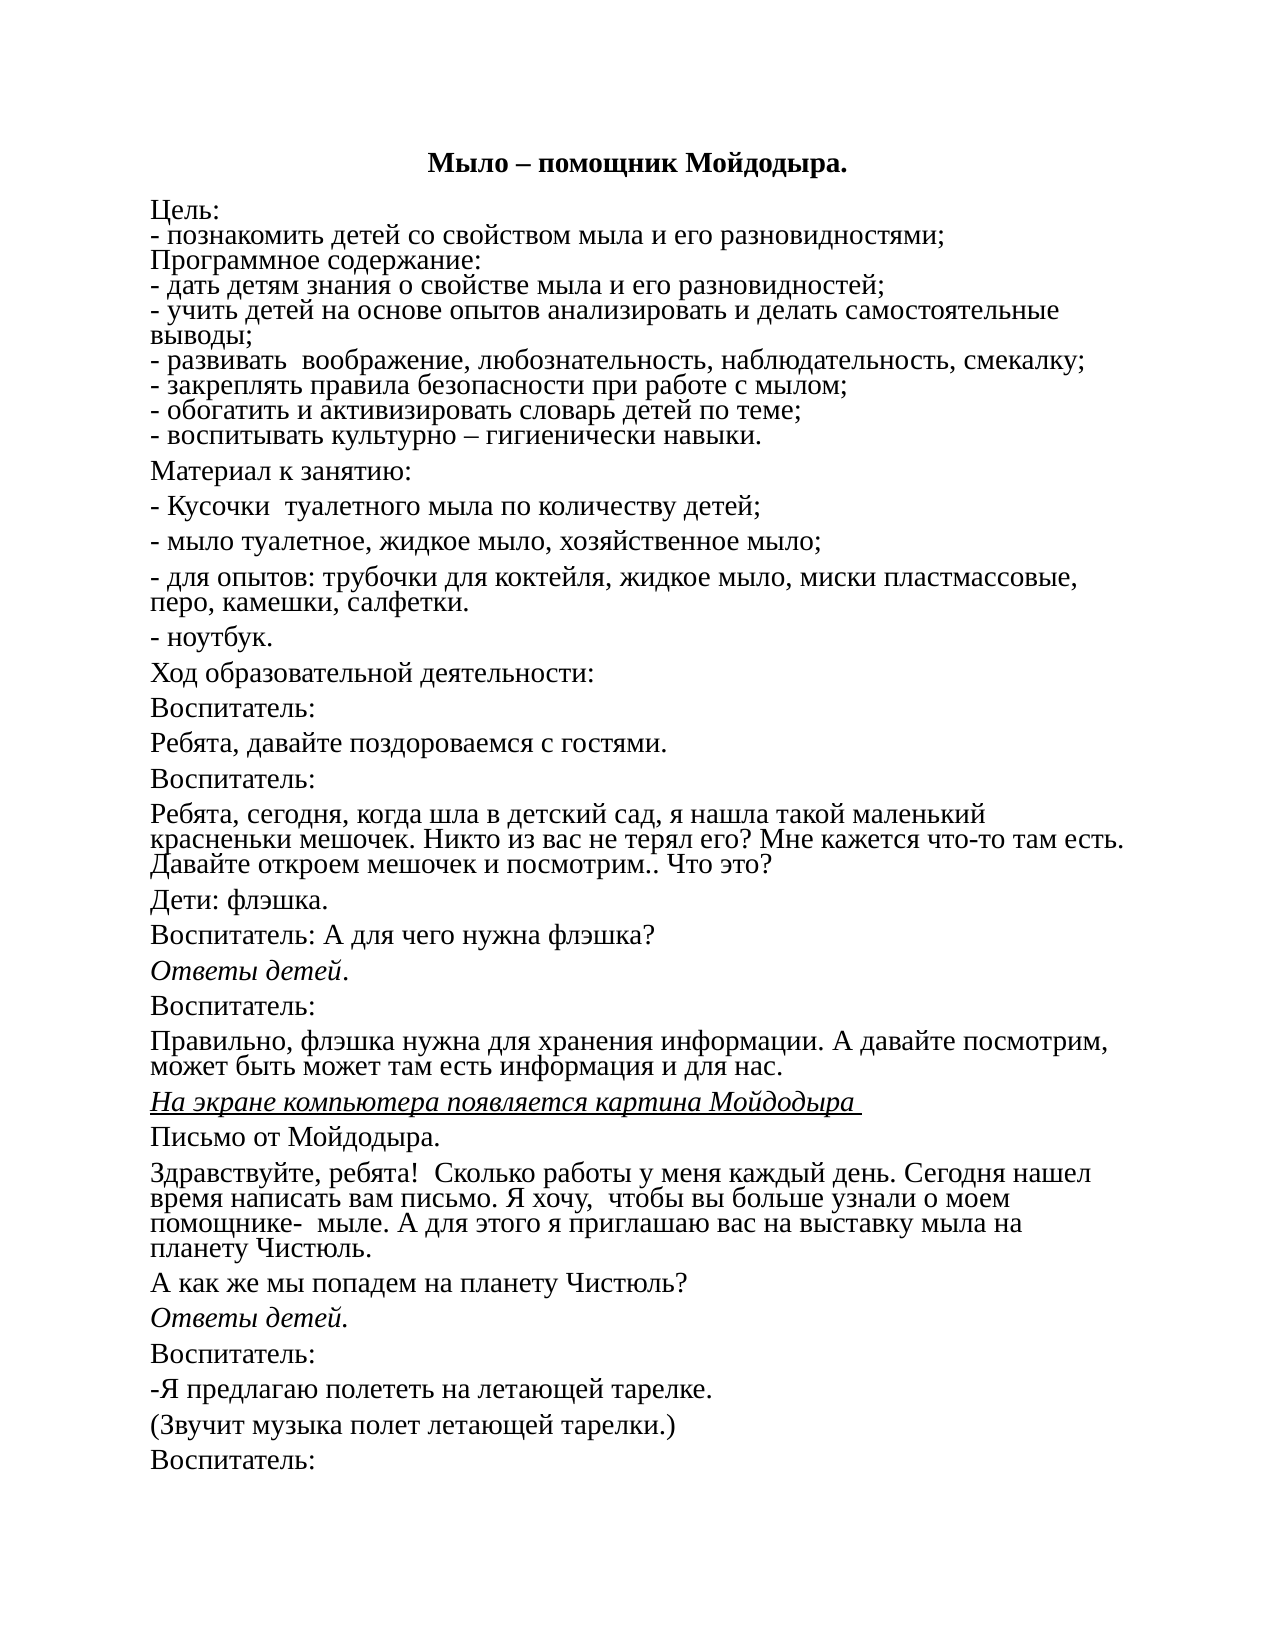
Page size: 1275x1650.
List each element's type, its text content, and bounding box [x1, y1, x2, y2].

text Воспитатель: А для чего нужна флэшка? [559, 924, 1125, 949]
text Воспитатель: [150, 1449, 1125, 1474]
text Воспитатель: [150, 697, 1125, 722]
text - закреплять правила безопасности при работе с мылом; [150, 374, 1125, 399]
text Воспитатель: А для чего нужна флэшка? [150, 924, 556, 949]
text -Я предлагаю полететь на летающей тарелке. [150, 1379, 1125, 1404]
text На экране компьютера появляется картина Мойдодыра [150, 1091, 1125, 1116]
text Ребята, сегодня, когда шла в детский сад, я нашла такой маленький красненьки мешочек. Никто из вас не терял его? Мне кажется что-то там есть. Давайте откроем мешочек и посмотрим.. Что это? [150, 804, 1125, 879]
text Мыло – помощник Мойдодыра. [150, 150, 1125, 179]
text Ребята, давайте поздороваемся с гостями. [150, 733, 1125, 758]
text - обогатить и активизировать словарь детей по теме; [150, 399, 1125, 424]
text Письмо от Мойдодыра. [150, 1127, 1125, 1152]
text - познакомить детей со свойством мыла и его разновидностями; [150, 224, 1125, 249]
text Воспитатель: [150, 768, 1125, 793]
text Здравствуйте, ребята! Сколько работы у меня каждый день. Сегодня нашел время написать вам письмо. Я хочу, чтобы вы больше узнали о моем помощнике- мыле. А для этого я приглашаю вас на выставку мыла на планету Чистюль. [150, 1162, 1125, 1262]
text Дети: флэшка. [150, 889, 235, 914]
text Воспитатель: [150, 1343, 1125, 1368]
text Программное содержание: [150, 249, 1125, 274]
text Ответы детей. [150, 960, 1125, 985]
text - развивать воображение, любознательность, наблюдательность, смекалку; [150, 349, 1125, 374]
text Дети: флэшка. [238, 889, 1125, 914]
text Ход образовательной деятельности: [150, 662, 1125, 687]
text Материал к занятию: [150, 460, 1125, 485]
text - Кусочки туалетного мыла по количеству детей; [150, 495, 1125, 520]
text Цель: [150, 199, 1125, 224]
text (Звучит музыка полет летающей тарелки.) [154, 1414, 1125, 1439]
text Ответы детей. [150, 1308, 1125, 1333]
text - дать детям знания о свойстве мыла и его разновидностей; [150, 274, 1125, 299]
text - воспитывать культурно – гигиенически навыки. [150, 424, 1125, 449]
text Правильно, флэшка нужна для хранения информации. А давайте посмотрим, может быть может там есть информация и для нас. [150, 1031, 1125, 1081]
text - учить детей на основе опытов анализировать и делать самостоятельные выводы; [150, 299, 1125, 349]
text - мыло туалетное, жидкое мыло, хозяйственное мыло; [150, 531, 1125, 556]
text Воспитатель: [150, 995, 1125, 1020]
text А как же мы попадем на планету Чистюль? [150, 1272, 1125, 1297]
text - для опытов: трубочки для коктейля, жидкое мыло, миски пластмассовые, перо, камешки, салфетки. [150, 566, 1125, 616]
text - ноутбук. [150, 627, 1125, 652]
